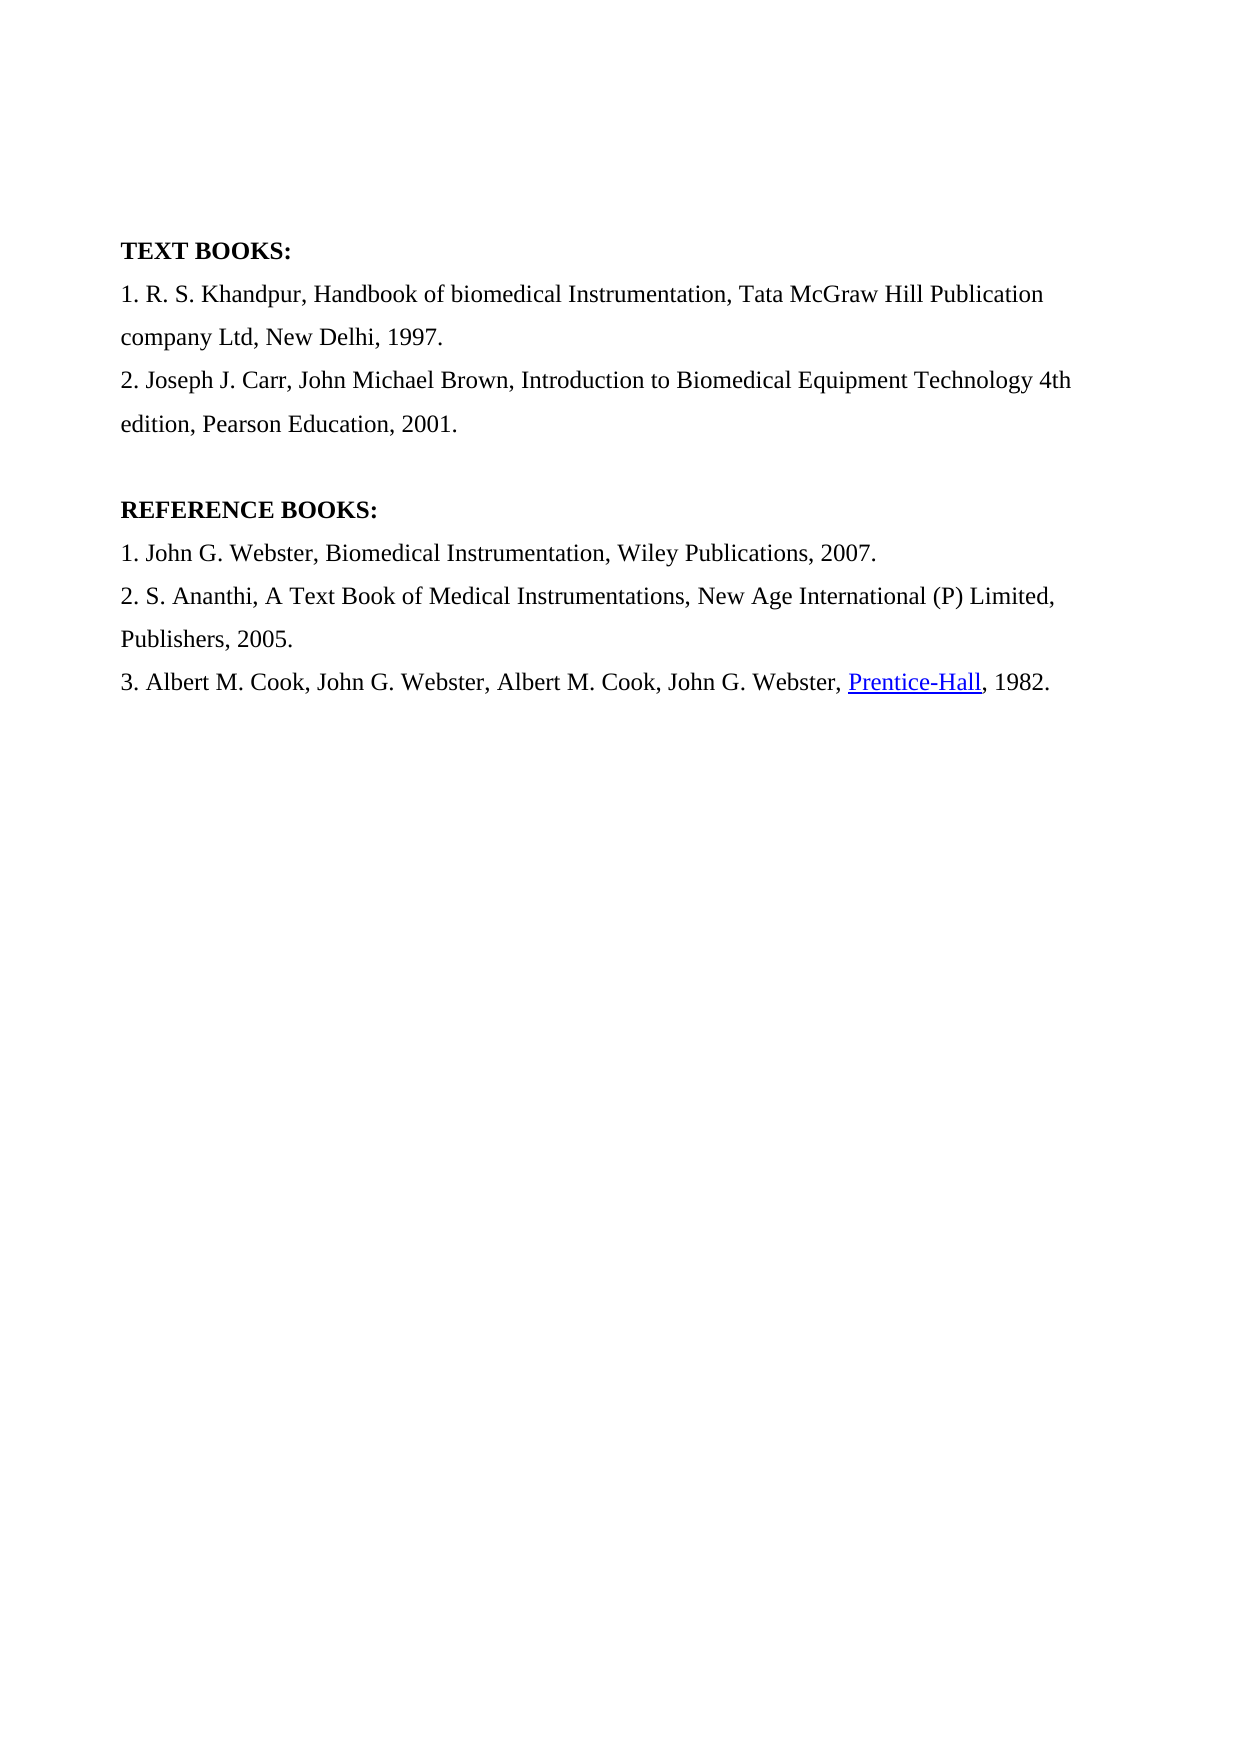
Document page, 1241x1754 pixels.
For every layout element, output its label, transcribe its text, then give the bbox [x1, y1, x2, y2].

text 2. S. Ananthi, A Text Book of Medical Instrumentations, New Age International (P) Limited, Publishers, 2005. [120, 581, 1090, 653]
text REFERENCE BOOKS: [120, 495, 1090, 524]
text 3. Albert M. Cook, John G. Webster, Albert M. Cook, John G. Webster, Prentice-Hall, 1982. [120, 667, 1090, 696]
text TEXT BOOKS: [120, 236, 1090, 265]
text 1. R. S. Khandpur, Handbook of biomedical Instrumentation, Tata McGraw Hill Publication company Ltd, New Delhi, 1997. [120, 279, 1090, 351]
text 2. Joseph J. Carr, John Michael Brown, Introduction to Biomedical Equipment Technology 4th edition, Pearson Education, 2001. [120, 366, 1090, 437]
text 1. John G. Webster, Biomedical Instrumentation, Wiley Publications, 2007. [120, 538, 1090, 567]
